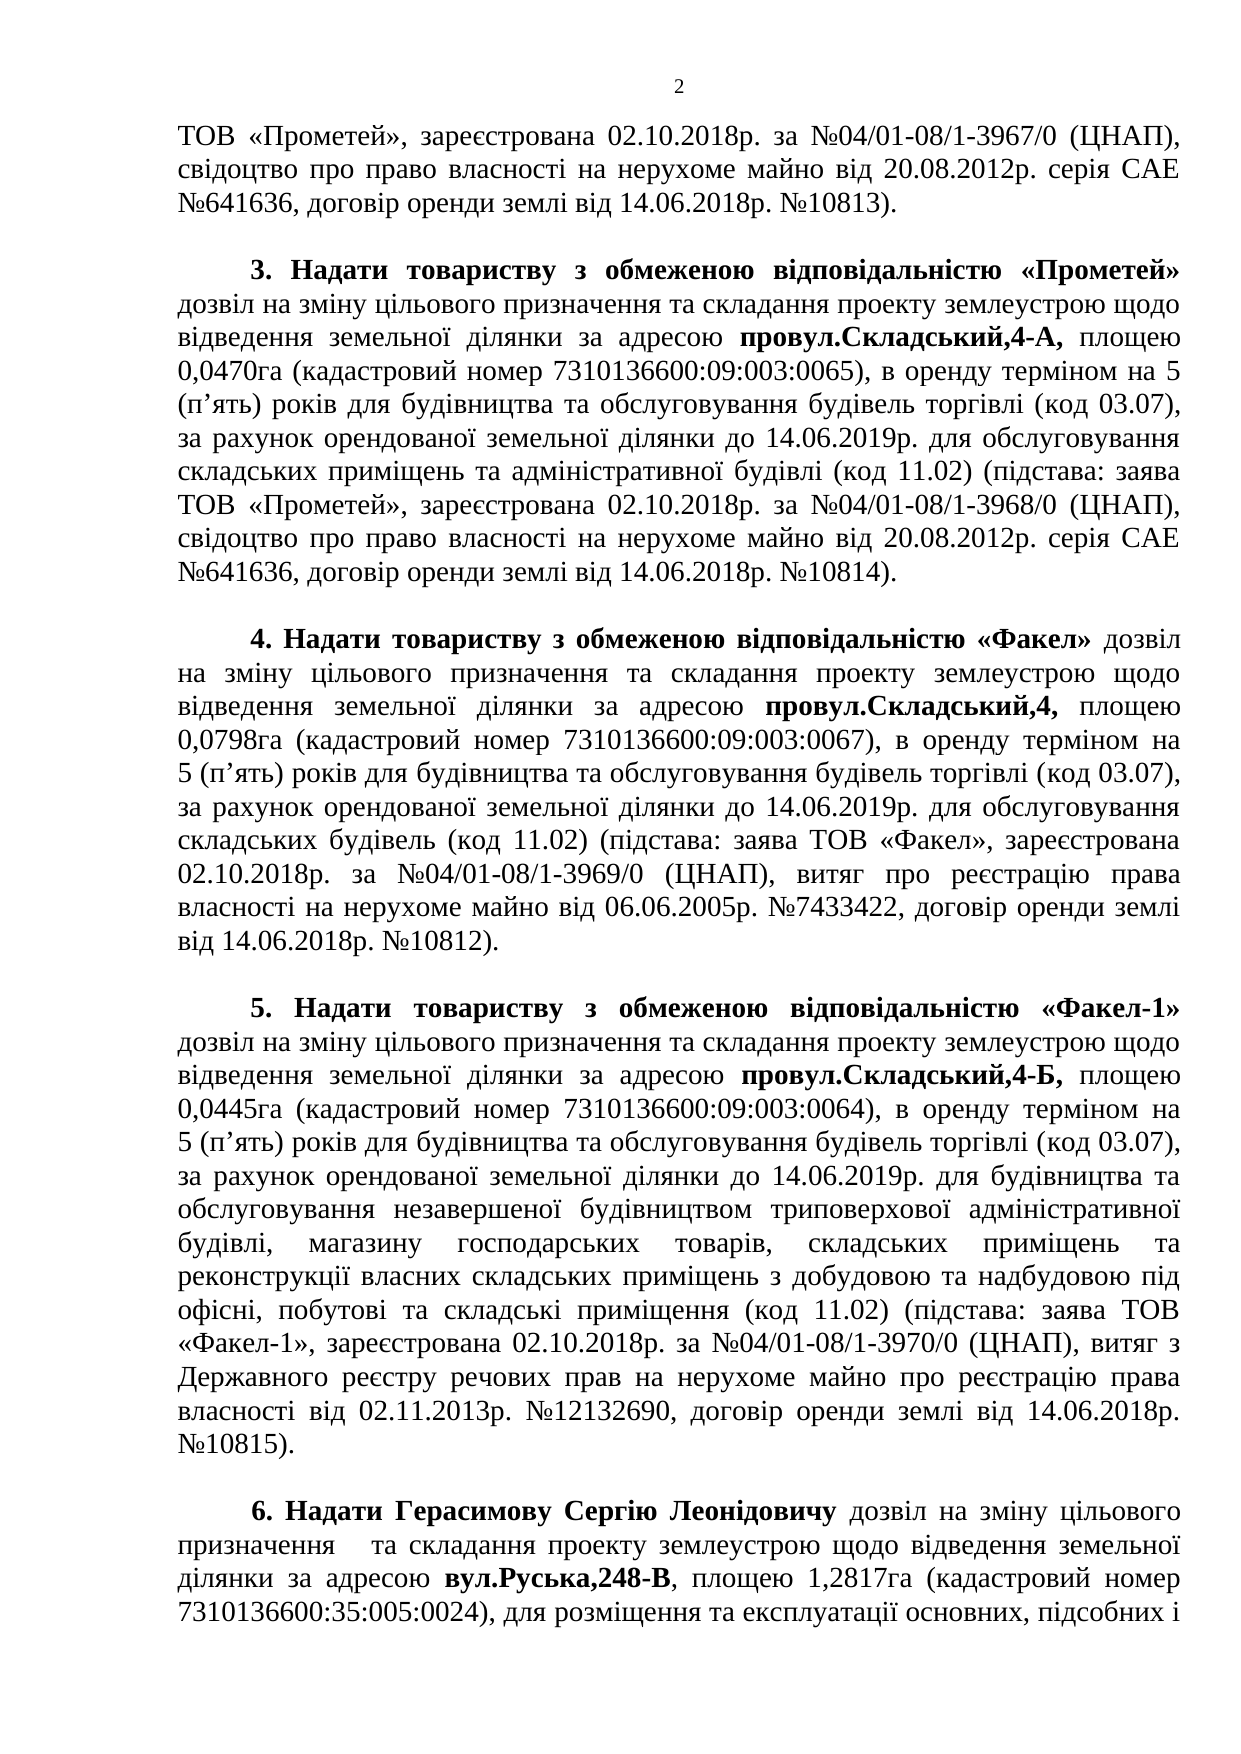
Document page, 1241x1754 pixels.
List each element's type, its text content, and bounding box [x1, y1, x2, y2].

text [177, 118, 1181, 219]
text 4. Надати товариству з обмеженою відповідальністю «Факел» дозвіл на зміну цільового призначення та складання проекту землеустрою щодо відведення земельної ділянки за адресою провул.Складський,4, площею 0,0798га (кадастровий номер 7310136600:09:003:0067), в оренду терміном на 5 (п’ять) років для будівництва та обслуговування будівель торгівлі (код 03.07), за рахунок орендованої земельної ділянки до 14.06.2019р. для обслуговування складських будівель (код 11.02) (підстава: заява ТОВ «Факел», зареєстрована 02.10.2018р. за №04/01-08/1-3969/0 (ЦНАП), витяг про реєстрацію права власності на нерухоме майно від 06.06.2005р. №7433422, договір оренди землі від 14.06.2018р. №10812). [177, 621, 1181, 957]
text 5. Надати товариству з обмеженою відповідальністю «Факел-1» дозвіл на зміну цільового призначення та складання проекту землеустрою щодо відведення земельної ділянки за адресою провул.Складський,4-Б, площею 0,0445га (кадастровий номер 7310136600:09:003:0064), в оренду терміном на 5 (п’ять) років для будівництва та обслуговування будівель торгівлі (код 03.07), за рахунок орендованої земельної ділянки до 14.06.2019р. для будівництва та обслуговування незавершеної будівництвом триповерхової адміністративної будівлі, магазину господарських товарів, складських приміщень та реконструкції власних складських приміщень з добудовою та надбудовою під офісні, побутові та складські приміщення (код 11.02) (підстава: заява ТОВ «Факел-1», зареєстрована 02.10.2018р. за №04/01-08/1-3970/0 (ЦНАП), витяг з Державного реєстру речових прав на нерухоме майно про реєстрацію права власності від 02.11.2013р. №12132690, договір оренди землі від 14.06.2018р. №10815). [177, 990, 1181, 1460]
text 3. Надати товариству з обмеженою відповідальністю «Прометей» дозвіл на зміну цільового призначення та складання проекту землеустрою щодо відведення земельної ділянки за адресою провул.Складський,4-А, площею 0,0470га (кадастровий номер 7310136600:09:003:0065), в оренду терміном на 5 (п’ять) років для будівництва та обслуговування будівель торгівлі (код 03.07), за рахунок орендованої земельної ділянки до 14.06.2019р. для обслуговування складських приміщень та адміністративної будівлі (код 11.02) (підстава: заява ТОВ «Прометей», зареєстрована 02.10.2018р. за №04/01-08/1-3968/0 (ЦНАП), свідоцтво про право власності на нерухоме майно від 20.08.2012р. серія САЕ №641636, договір оренди землі від 14.06.2018р. №10814). [177, 252, 1181, 588]
